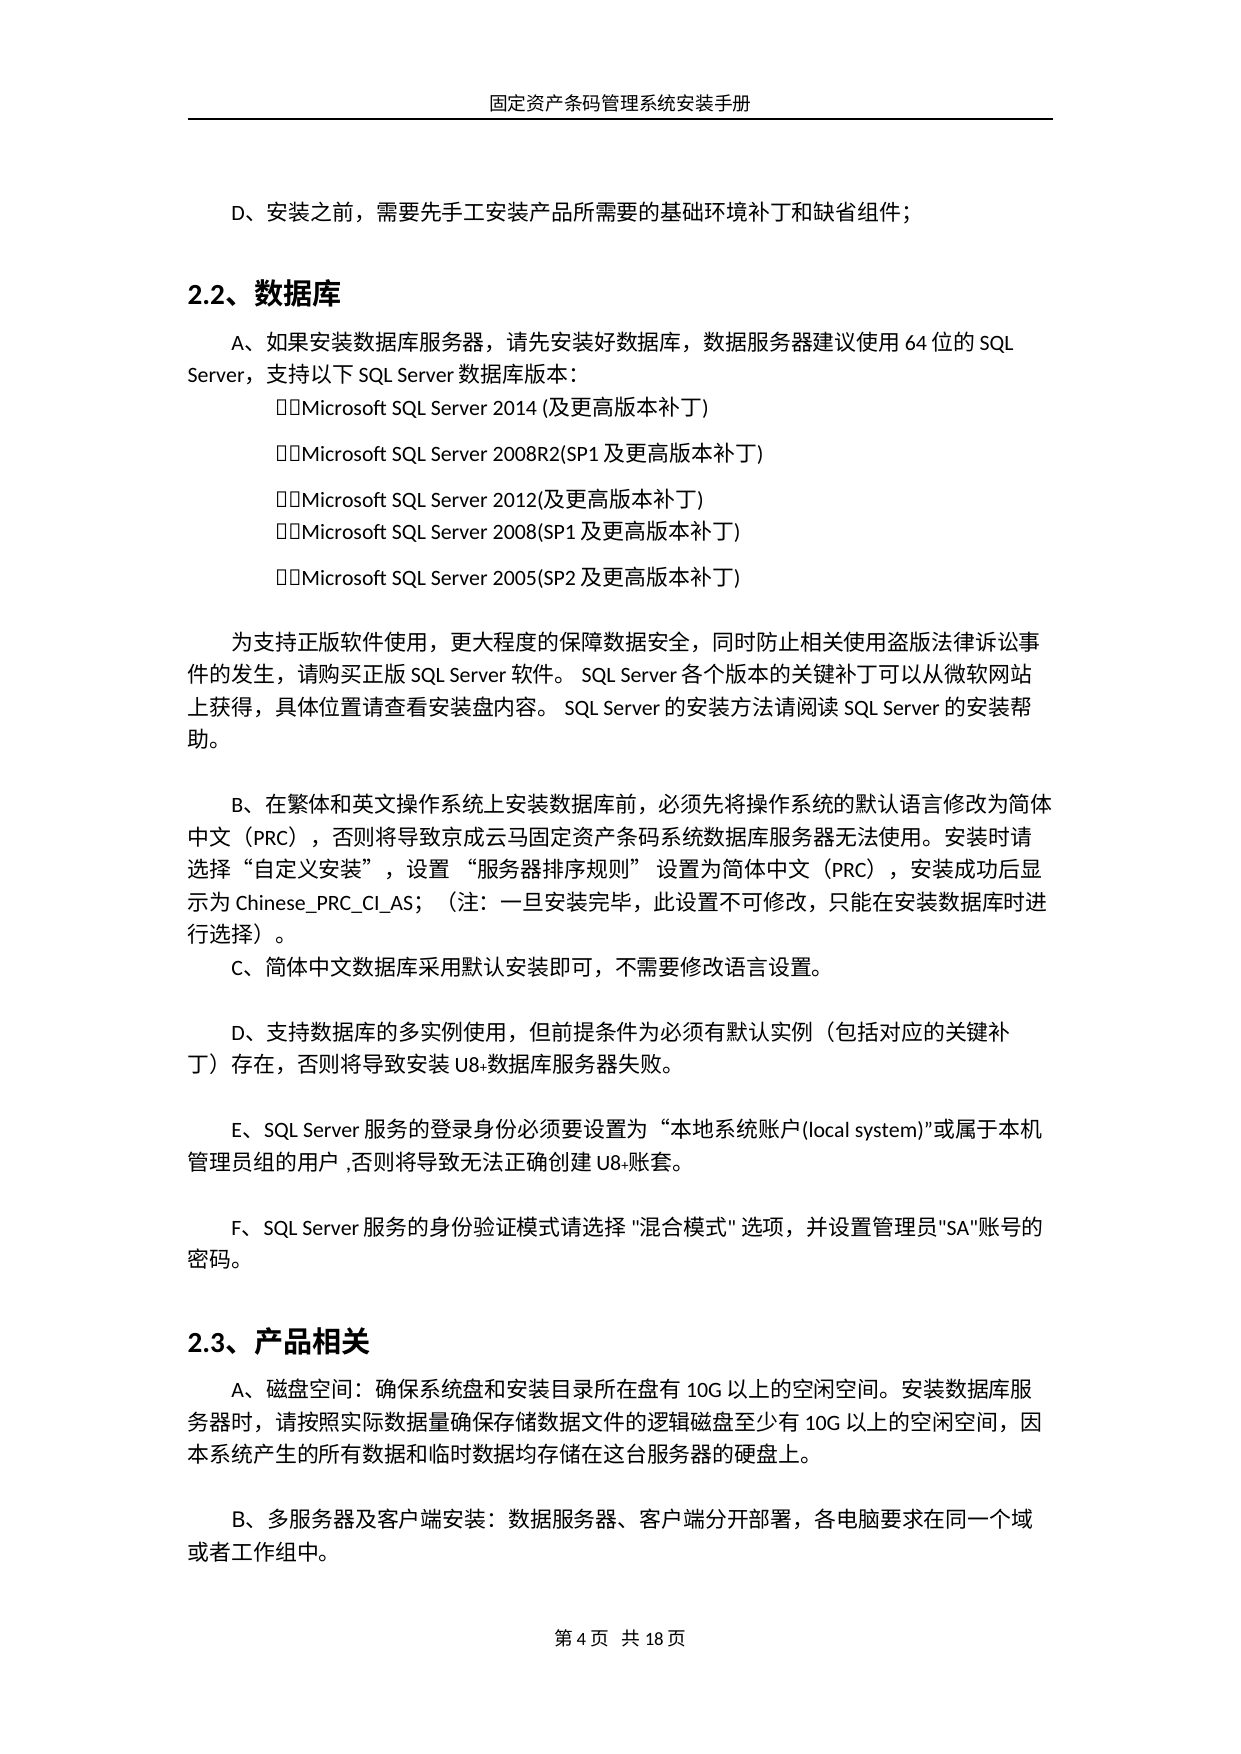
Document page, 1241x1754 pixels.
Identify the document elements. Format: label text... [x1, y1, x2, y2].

text E、SQL Server服务的登录身份必须要设置为“本地系统账户(local system)”或属于本机管理员组的用户 ,否则将导致无法正确创建U8+账套。 [187, 1112, 1053, 1177]
text Microsoft SQL Server 2014 (及更高版本补丁) [187, 389, 1053, 422]
text 2.2、数据库 [187, 259, 1053, 324]
text B、在繁体和英文操作系统上安装数据库前，必须先将操作系统的默认语言修改为简体中文（PRC），否则将导致京成云马固定资产条码系统数据库服务器无法使用。安装时请选择“自定义安装”，设置 “服务器排序规则” 设置为简体中文（PRC），安装成功后显示为Chinese_PRC_CI_AS；（注：一旦安装完毕，此设置不可修改，只能在安装数据库时进行选择）。 [187, 787, 1053, 949]
text Microsoft SQL Server 2005(SP2及更高版本补丁) [187, 559, 1053, 592]
text D、安装之前，需要先手工安装产品所需要的基础环境补丁和缺省组件； [187, 194, 1053, 227]
text Microsoft SQL Server 2012(及更高版本补丁) [187, 481, 1053, 514]
text Microsoft SQL Server 2008R2(SP1及更高版本补丁) [187, 435, 1053, 468]
text A、磁盘空间：确保系统盘和安装目录所在盘有10G以上的空闲空间。安装数据库服务器时，请按照实际数据量确保存储数据文件的逻辑磁盘至少有10G以上的空闲空间，因本系统产生的所有数据和临时数据均存储在这台服务器的硬盘上。 [187, 1372, 1053, 1469]
text D、支持数据库的多实例使用，但前提条件为必须有默认实例（包括对应的关键补丁）存在，否则将导致安装U8+数据库服务器失败。 [187, 1014, 1053, 1079]
text F、SQL Server服务的身份验证模式请选择 "混合模式" 选项，并设置管理员"SA"账号的密码。 [187, 1209, 1053, 1274]
text 2.3、产品相关 [187, 1307, 1053, 1372]
text A、如果安装数据库服务器，请先安装好数据库，数据服务器建议使用64位的SQL Server，支持以下SQL Server数据库版本： [187, 324, 1053, 389]
text Microsoft SQL Server 2008(SP1及更高版本补丁) [187, 514, 1053, 546]
text B、多服务器及客户端安装：数据服务器、客户端分开部署，各电脑要求在同一个域或者工作组中。 [187, 1502, 1053, 1567]
text C、简体中文数据库采用默认安装即可，不需要修改语言设置。 [187, 949, 1053, 982]
text 为支持正版软件使用，更大程度的保障数据安全，同时防止相关使用盗版法律诉讼事件的发生，请购买正版SQL Server软件。 SQL Server各个版本的关键补丁可以从微软网站上获得，具体位置请查看安装盘内容。 SQL Server的安装方法请阅读SQL Server的安装帮助。 [187, 624, 1053, 754]
